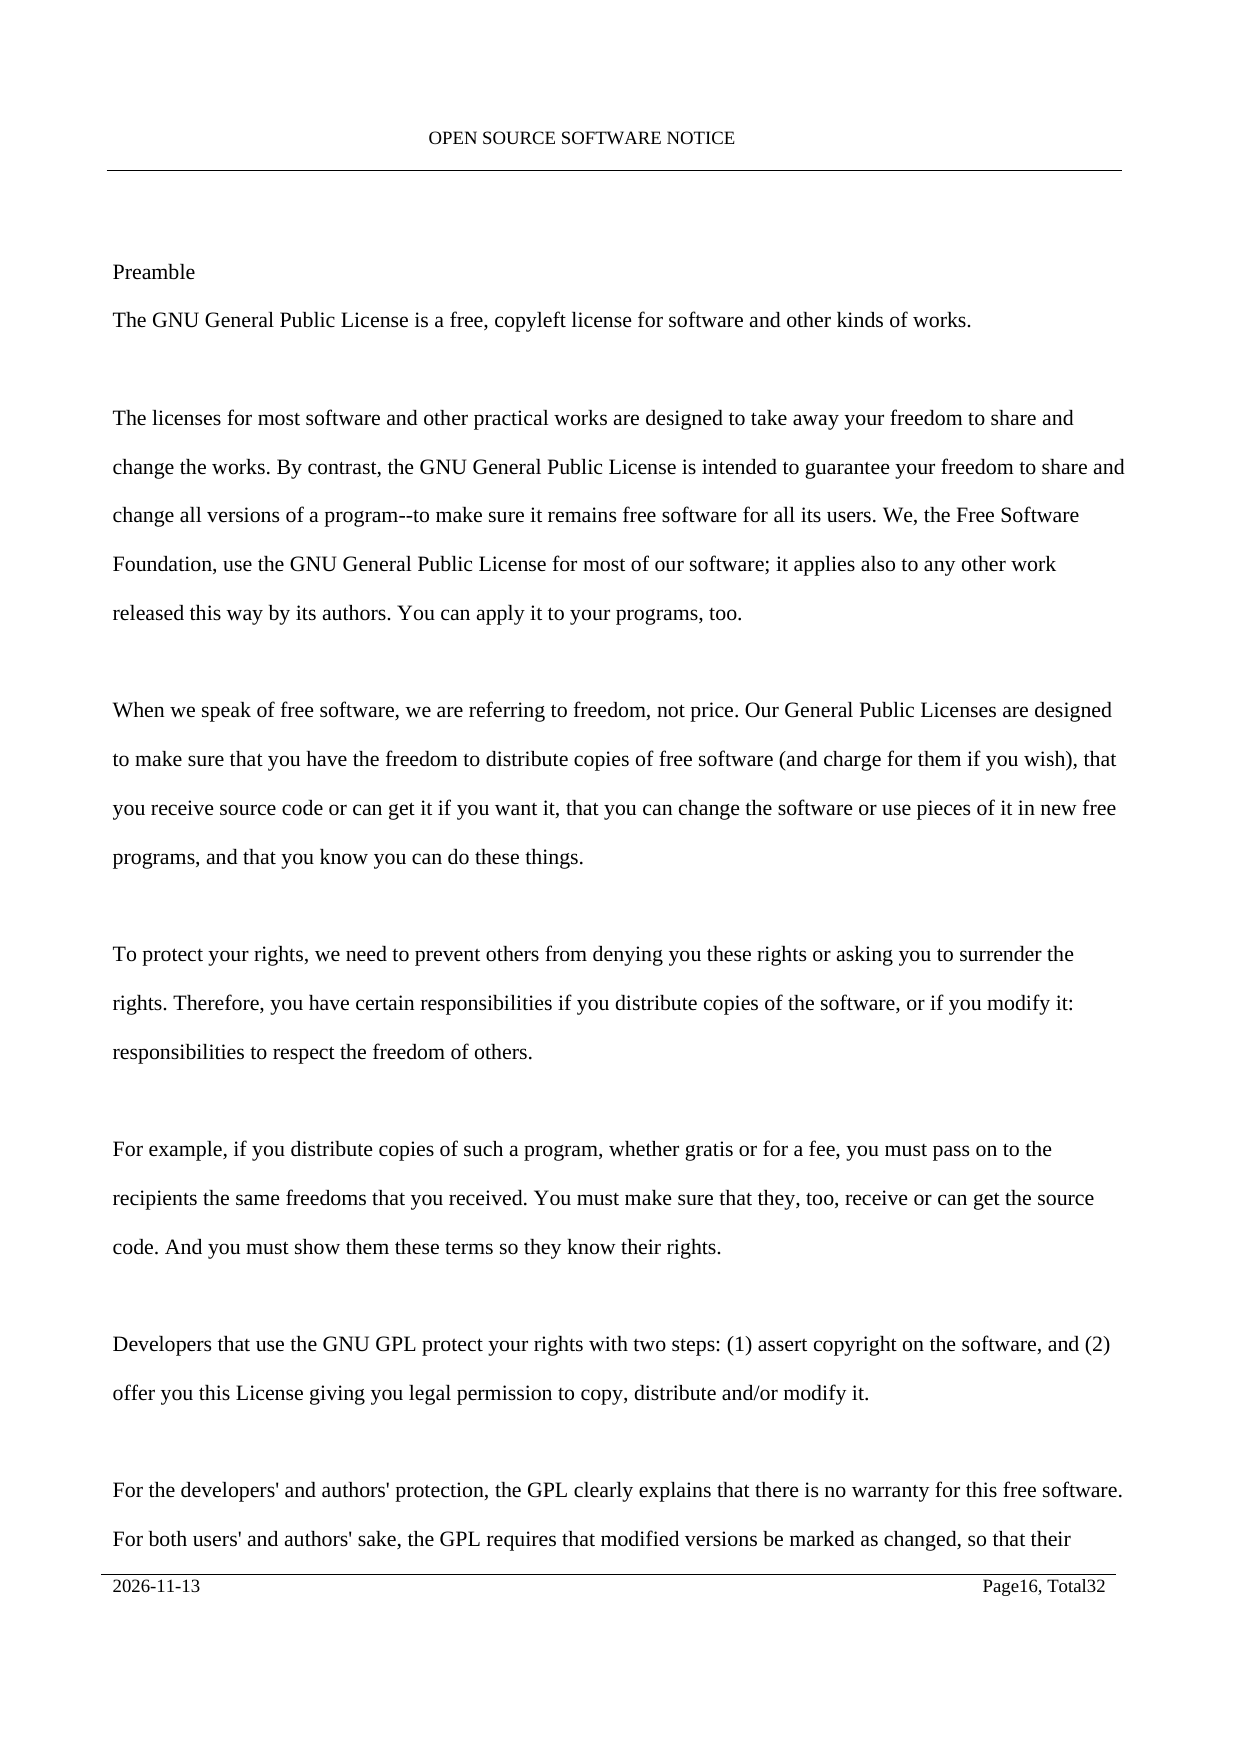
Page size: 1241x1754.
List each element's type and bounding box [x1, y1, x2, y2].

text [112, 206, 1128, 1555]
